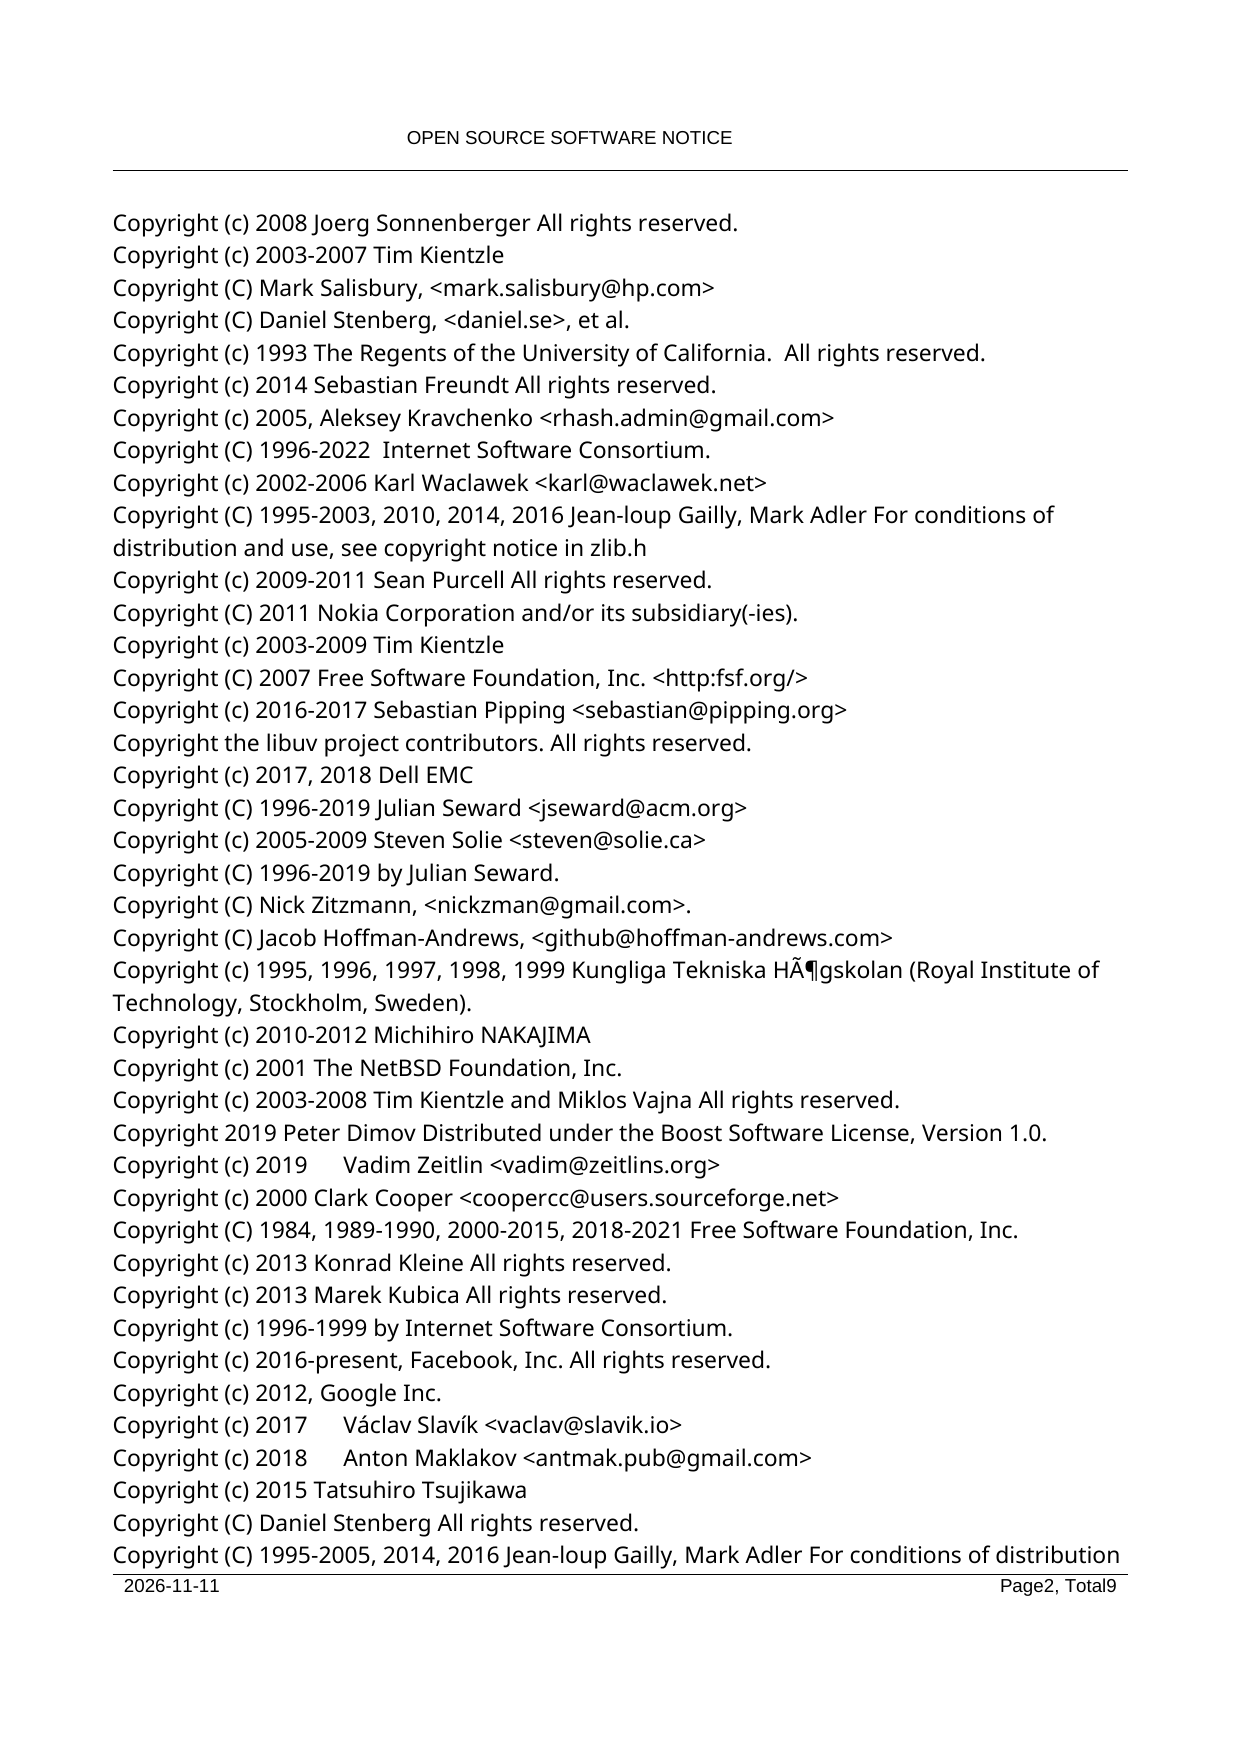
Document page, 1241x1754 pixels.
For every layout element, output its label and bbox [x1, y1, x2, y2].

text [112, 206, 1128, 1571]
